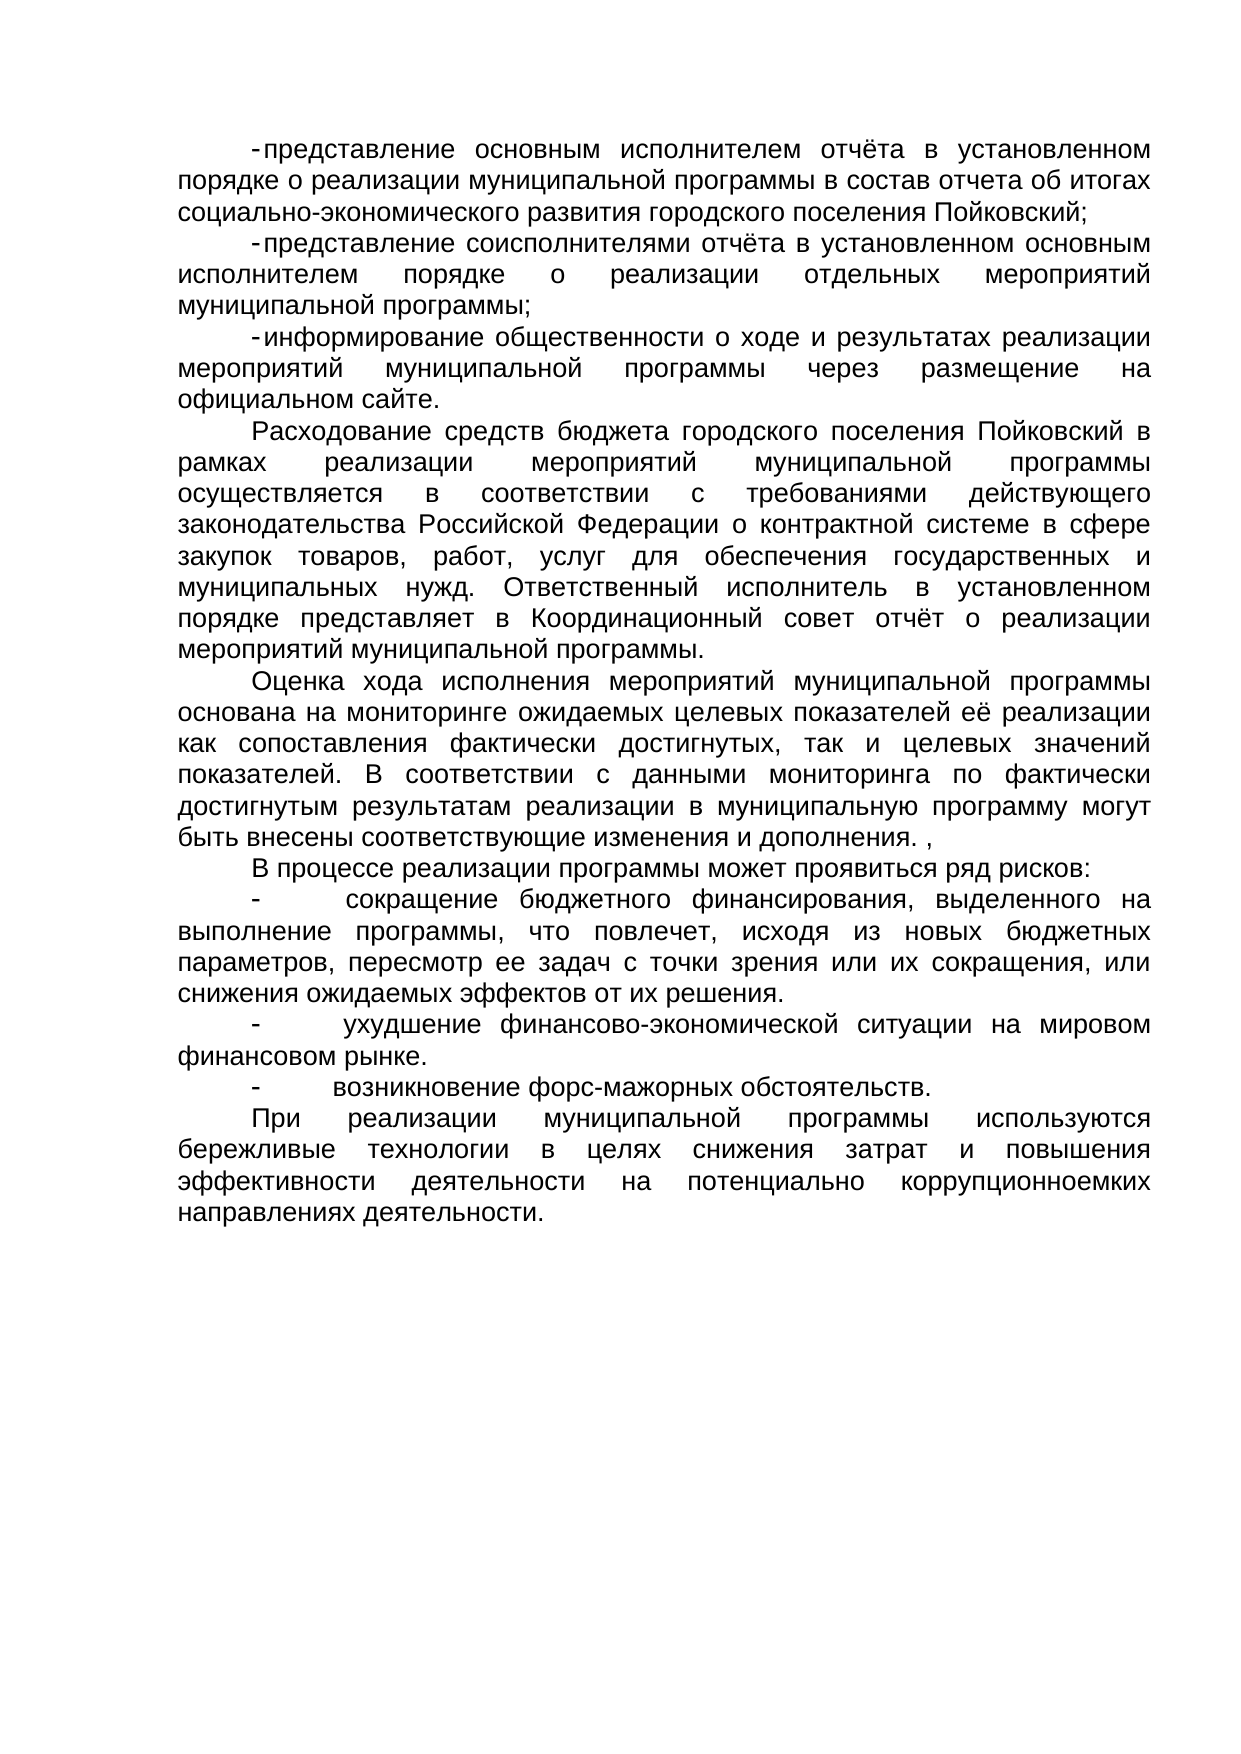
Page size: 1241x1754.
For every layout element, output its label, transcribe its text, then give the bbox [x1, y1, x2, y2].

list информирование общественности о ходе и результатах реализации мероприятий муниципальной программы через размещение на официальном сайте. [177, 321, 1152, 414]
list представление соисполнителями отчёта в установленном основным исполнителем порядке о реализации отдельных мероприятий муниципальной программы; [177, 227, 1152, 321]
list представление основным исполнителем отчёта в установленном порядке о реализации муниципальной программы в состав отчета об итогах социально-экономического развития городского поселения Пойковский; [177, 133, 1152, 227]
list сокращение бюджетного финансирования, выделенного на выполнение программы, что повлечет, исходя из новых бюджетных параметров, пересмотр ее задач с точки зрения или их сокращения, или снижения ожидаемых эффектов от их решения. [177, 883, 1152, 1008]
text Оценка хода исполнения мероприятий муниципальной программы основана на мониторинге ожидаемых целевых показателей её реализации как сопоставления фактически достигнутых, так и целевых значений показателей. В соответствии с данными мониторинга по фактически достигнутым результатам реализации в муниципальную программу могут быть внесены соответствующие изменения и дополнения. , [177, 664, 1152, 852]
text Расходование средств бюджета городского поселения Пойковский в рамках реализации мероприятий муниципальной программы осуществляется в соответствии с требованиями действующего законодательства Российской Федерации о контрактной системе в сфере закупок товаров, работ, услуг для обеспечения государственных и муниципальных нужд. Ответственный исполнитель в установленном порядке представляет в Координационный совет отчёт о реализации мероприятий муниципальной программы. [177, 414, 1152, 664]
text При реализации муниципальной программы используются бережливые технологии в целях снижения затрат и повышения эффективности деятельности на потенциально коррупционноемких направлениях деятельности. [177, 1102, 1152, 1227]
text В процессе реализации программы может проявиться ряд рисков: [177, 852, 1152, 883]
list ухудшение финансово-экономической ситуации на мировом финансовом рынке. [177, 1008, 1152, 1071]
list возникновение форс-мажорных обстоятельств. [177, 1071, 1152, 1102]
